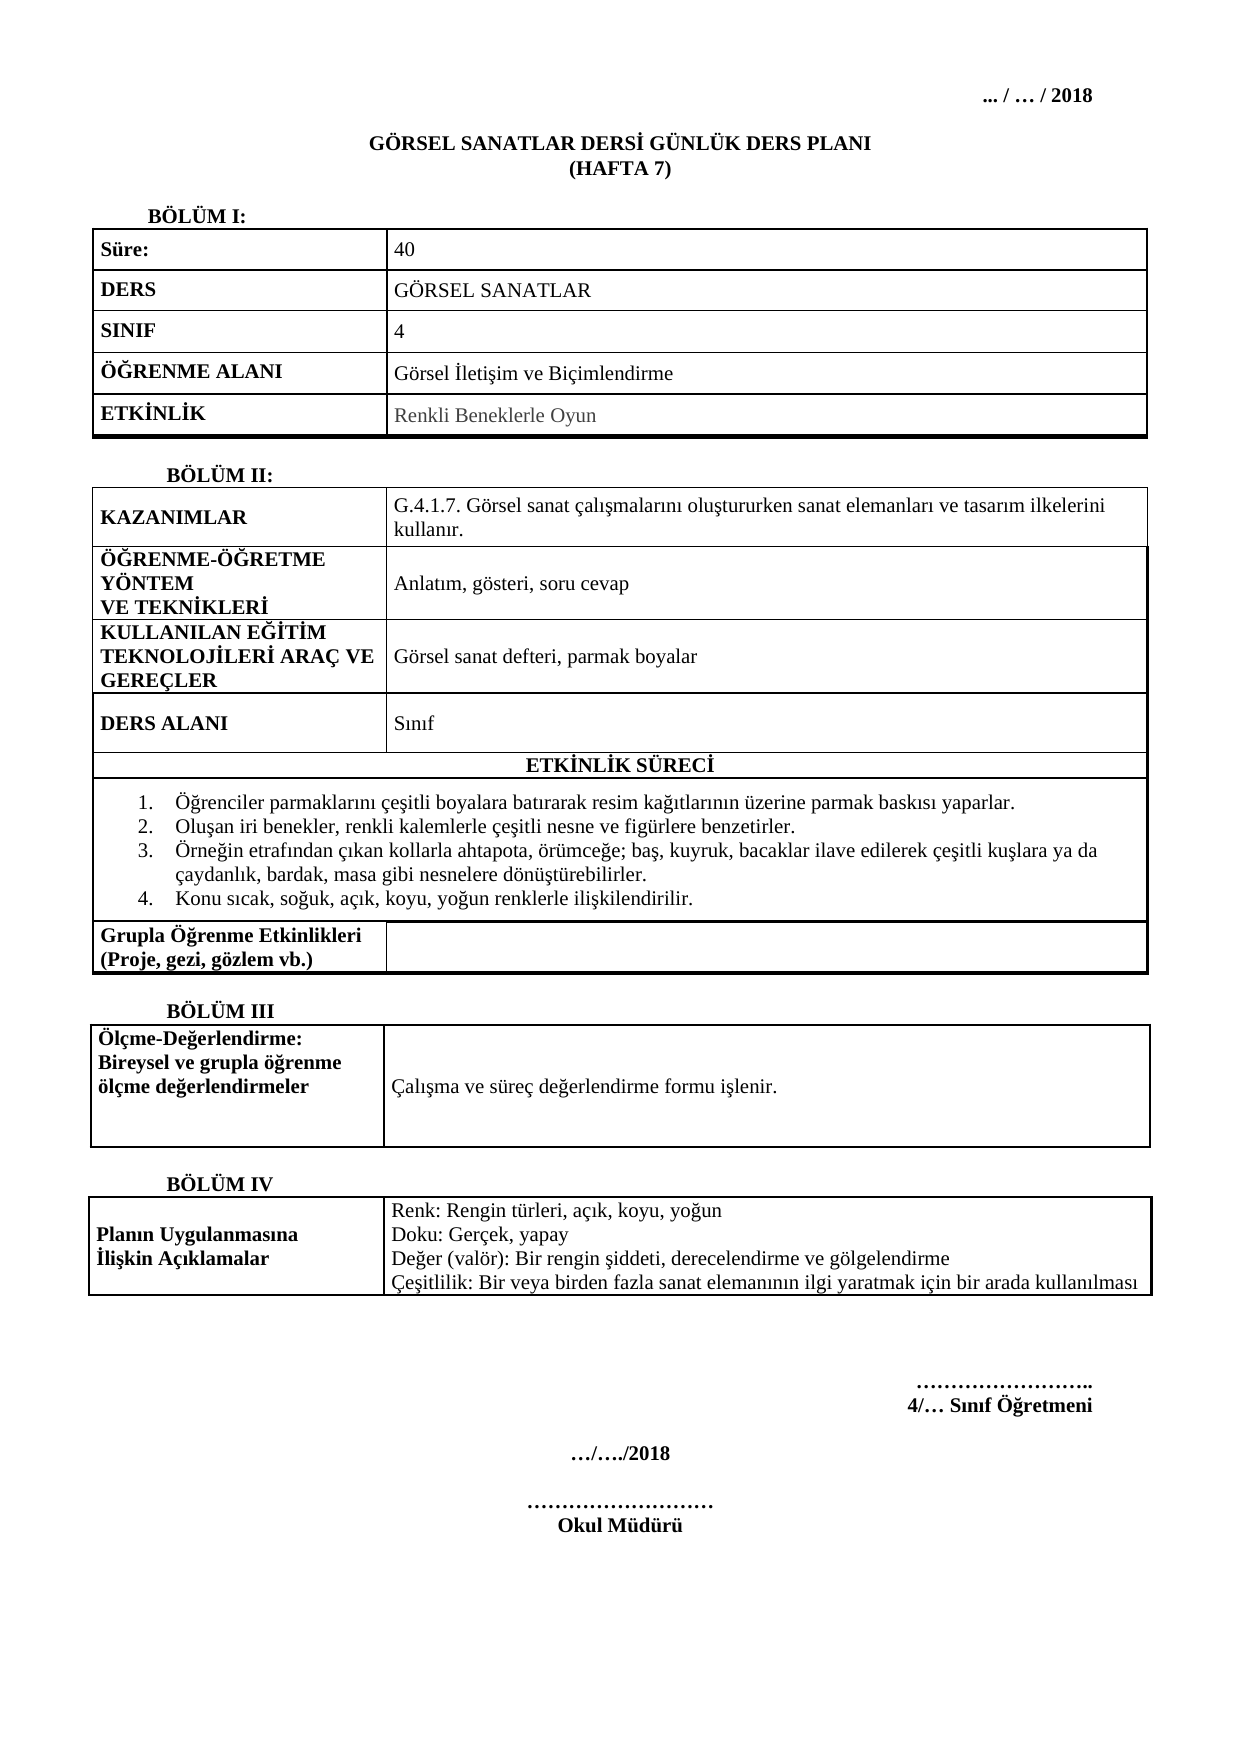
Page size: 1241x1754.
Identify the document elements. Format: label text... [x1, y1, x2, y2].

table_cell 4 [388, 311, 1146, 352]
table_cell ETKİNLİK SÜRECİ [94, 753, 1146, 777]
subtitle BÖLÜM IV [148, 1172, 1093, 1196]
table_cell Sınıf [387, 694, 1146, 752]
table_header Çalışma ve süreç değerlendirme formu işlenir. [385, 1026, 1149, 1146]
table_cell GÖRSEL SANATLAR [388, 271, 1146, 310]
table_header Ölçme-Değerlendirme: Bireysel ve grupla öğrenme ölçme değerlendirmeler [92, 1026, 383, 1146]
table_cell Görsel İletişim ve Biçimlendirme [388, 353, 1146, 393]
subtitle BÖLÜM III [148, 999, 1093, 1023]
table_header KAZANIMLAR [93, 488, 386, 546]
table_cell Anlatım, gösteri, soru cevap [387, 547, 1146, 619]
table_header 40 [388, 230, 1146, 269]
table_cell SINIF [94, 311, 386, 352]
text BÖLÜM I: [148, 203, 1093, 228]
text 4/… Sınıf Öğretmeni [148, 1393, 1093, 1417]
table_cell Grupla Öğrenme Etkinlikleri (Proje, gezi, gözlem vb.) [94, 922, 386, 971]
text …………………….. [148, 1369, 1093, 1393]
table_cell Görsel sanat defteri, parmak boyalar [387, 620, 1146, 692]
text GÖRSEL SANATLAR DERSİ GÜNLÜK DERS PLANI [148, 131, 1093, 155]
table_cell [387, 923, 1146, 971]
table_cell ÖĞRENME-ÖĞRETME YÖNTEM VE TEKNİKLERİ [93, 547, 386, 619]
table_cell DERS ALANI [94, 694, 386, 752]
text BÖLÜM II: [148, 463, 1093, 487]
table_cell KULLANILAN EĞİTİM TEKNOLOJİLERİ ARAÇ VE GEREÇLER [93, 620, 386, 692]
text ... / … / 2018 [148, 83, 1093, 107]
text ……………………… [148, 1489, 1093, 1513]
text (HAFTA 7) [148, 155, 1093, 179]
table_cell ETKİNLİK [94, 395, 386, 434]
table_cell Renkli Beneklerle Oyun [388, 395, 1146, 434]
table_header Renk: Rengin türleri, açık, koyu, yoğun Doku: Gerçek, yapay Değer (valör): Bir rengin şiddeti, derecelendirme ve gölgelendirme Çeşitlilik: Bir veya birden fazla sanat elemanının ilgi yaratmak için bir arada kullanılması [385, 1198, 1150, 1294]
text Okul Müdürü [148, 1513, 1093, 1537]
table_header G.4.1.7. Görsel sanat çalışmalarını oluştururken sanat elemanları ve tasarım ilkelerini kullanır. [387, 488, 1147, 546]
table_header Süre: [94, 230, 386, 269]
table_cell ÖĞRENME ALANI [94, 353, 386, 393]
table_cell Öğrenciler parmaklarını çeşitli boyalara batırarak resim kağıtlarının üzerine parmak baskısı yaparlar. Oluşan iri benekler, renkli kalemlerle çeşitli nesne ve figürlere benzetirler. Örneğin etrafından çıkan kollarla ahtapota, örümceğe; baş, kuyruk, bacaklar ilave edilerek çeşitli kuşlara ya da çaydanlık, bardak, masa gibi nesnelere dönüştürebilirler. Konu sıcak, soğuk, açık, koyu, yoğun renklerle ilişkilendirilir. [94, 779, 1146, 920]
table_header Planın Uygulanmasına İlişkin Açıklamalar [90, 1198, 383, 1294]
text …/…./2018 [148, 1441, 1093, 1465]
table_cell DERS [94, 271, 386, 310]
